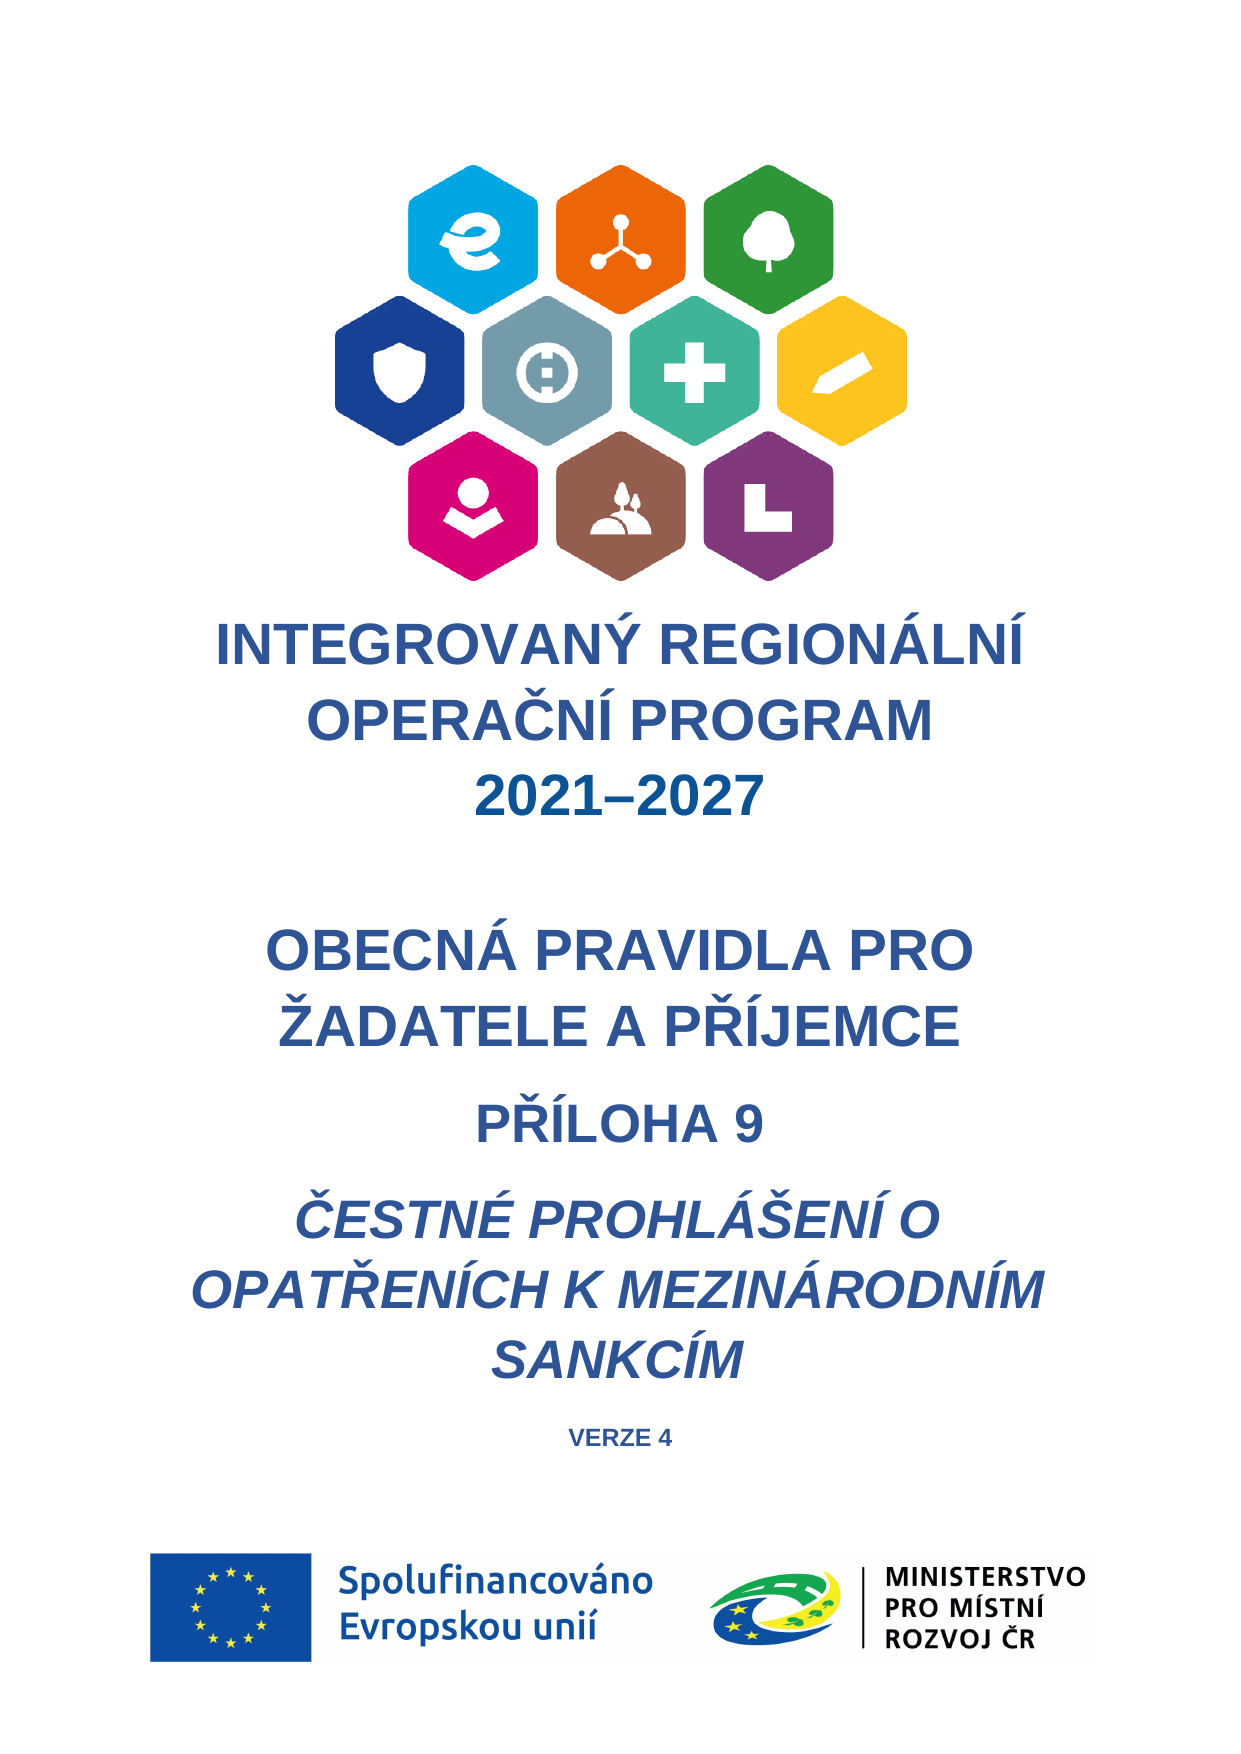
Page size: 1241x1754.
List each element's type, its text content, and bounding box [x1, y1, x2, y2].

text ČESTNÉ PROHLÁŠENÍ O OPATŘENÍCH K MEZINÁRODNÍM SANKCÍM [148, 1187, 1093, 1390]
text OBECNÁ PRAVIDLA PRO ŽADATELE A PŘÍJEMCE [148, 916, 1093, 1058]
picture [147, 1551, 1093, 1665]
text 2021–2027 [148, 761, 1093, 828]
picture [306, 147, 935, 610]
text verze 4 [148, 1423, 1093, 1452]
text PŘÍLOHA 9 [148, 1092, 1093, 1154]
